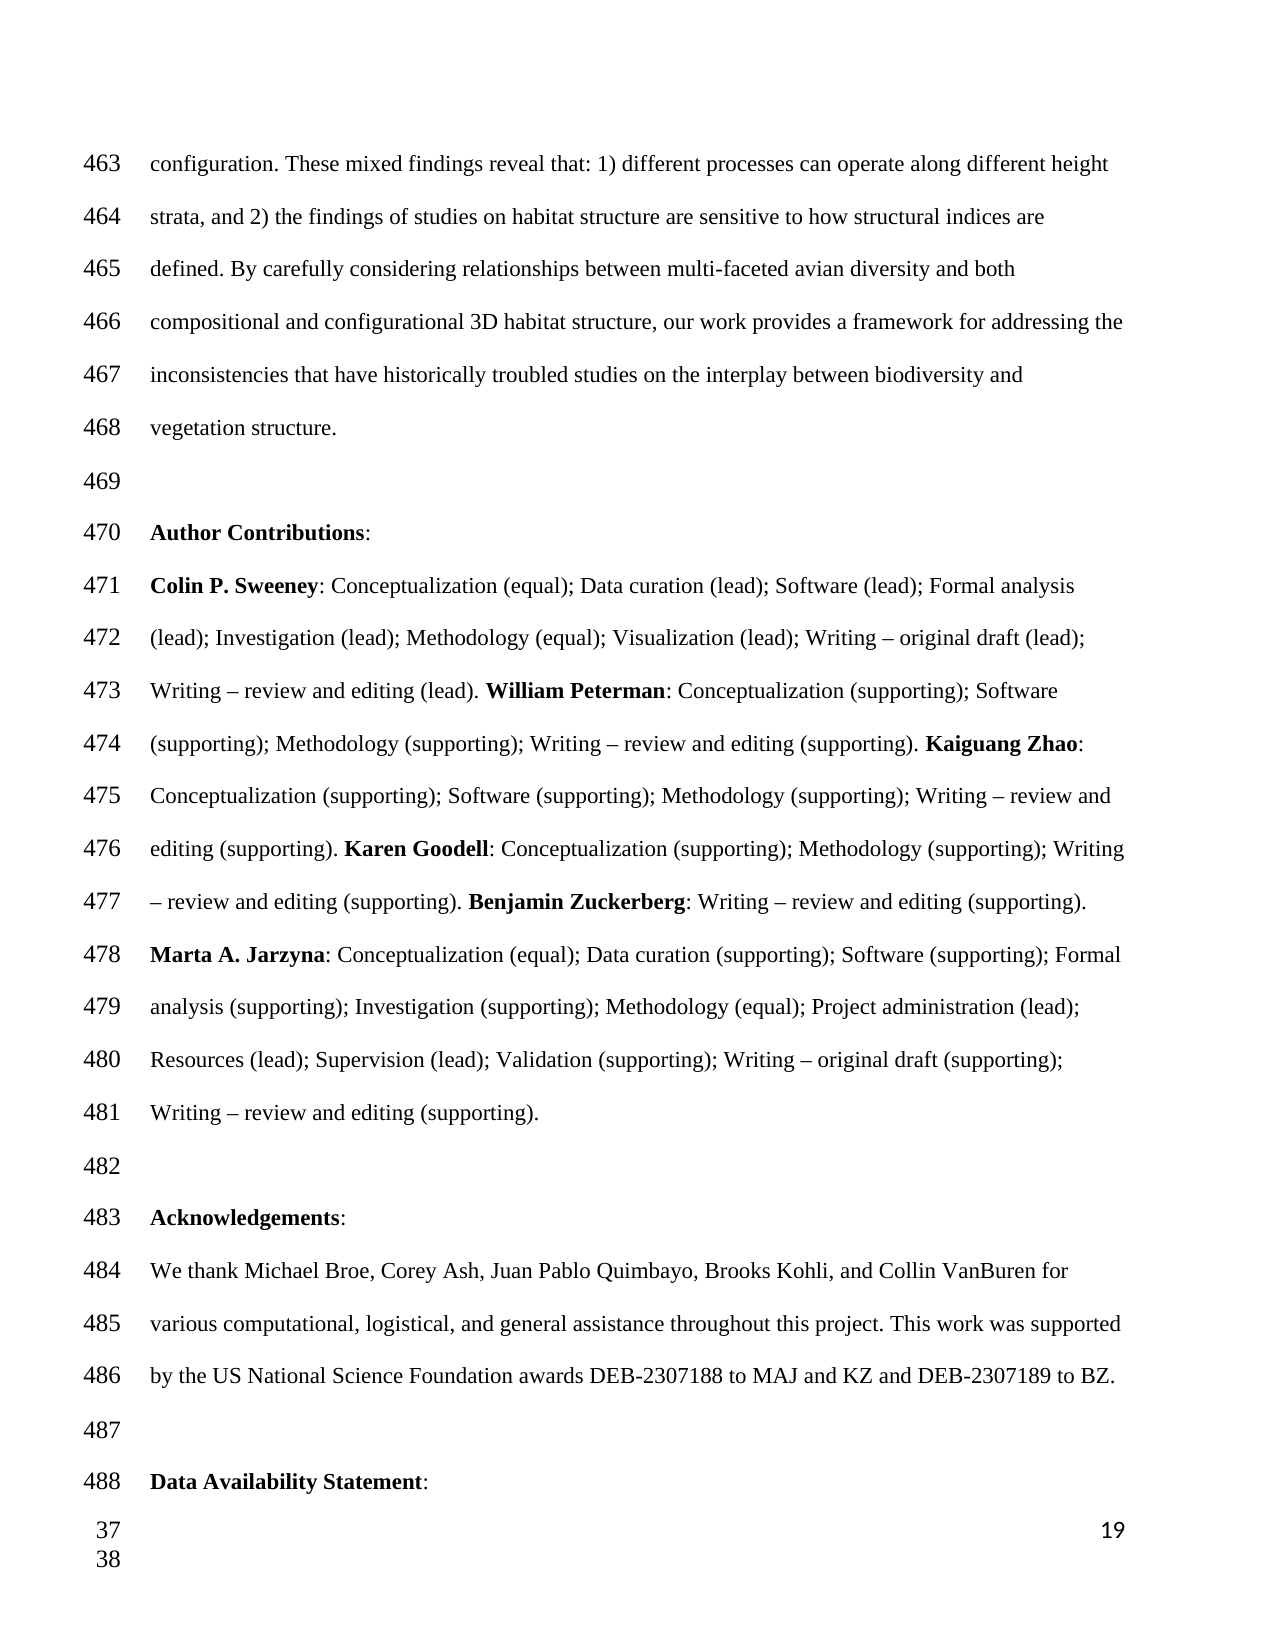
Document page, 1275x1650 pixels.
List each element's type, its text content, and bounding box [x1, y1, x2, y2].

text Acknowledgements: [150, 1204, 1125, 1231]
text Colin P. Sweeney: Conceptualization (equal); Data curation (lead); Software (lead); Formal analysis (lead); Investigation (lead); Methodology (equal); Visualization (lead); Writing – original draft (lead); Writing – review and editing (lead). William Peterman: Conceptualization (supporting); Software (supporting); Methodology (supporting); Writing – review and editing (supporting). Kaiguang Zhao: Conceptualization (supporting); Software (supporting); Methodology (supporting); Writing – review and editing (supporting). Karen Goodell: Conceptualization (supporting); Methodology (supporting); Writing – review and editing (supporting). Benjamin Zuckerberg: Writing – review and editing (supporting). Marta A. Jarzyna: Conceptualization (equal); Data curation (supporting); Software (supporting); Formal analysis (supporting); Investigation (supporting); Methodology (equal); Project administration (lead); Resources (lead); Supervision (lead); Validation (supporting); Writing – original draft (supporting); Writing – review and editing (supporting). [150, 572, 1125, 1125]
text We thank Michael Broe, Corey Ash, Juan Pablo Quimbayo, Brooks Kohli, and Collin VanBuren for various computational, logistical, and general assistance throughout this project. This work was supported by the US National Science Foundation awards DEB-2307188 to MAJ and KZ and DEB-2307189 to BZ. [150, 1257, 1125, 1389]
text Data Availability Statement: [150, 1468, 1125, 1494]
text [150, 150, 1125, 440]
text Author Contributions: [150, 519, 1125, 545]
